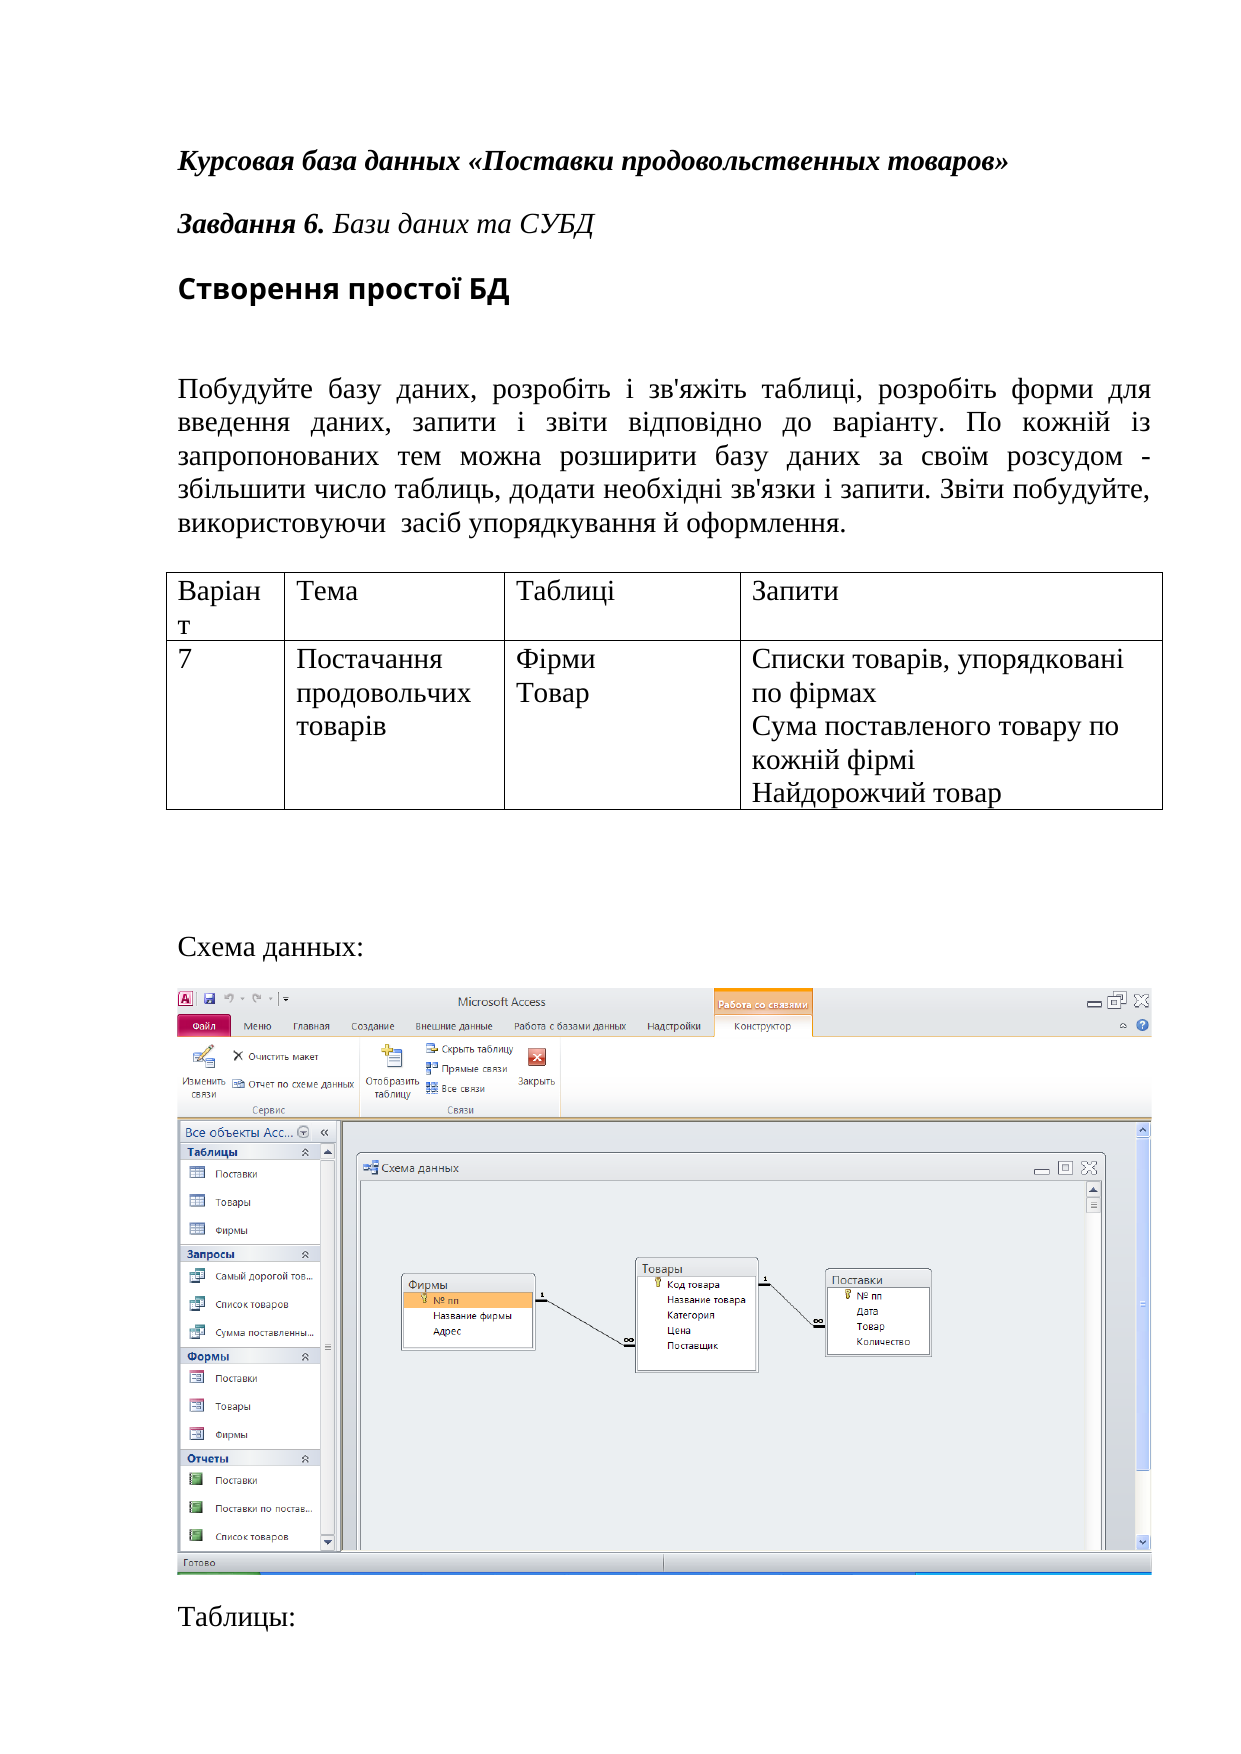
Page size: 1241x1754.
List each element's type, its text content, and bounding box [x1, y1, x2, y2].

table_cell Фірми Товар [505, 641, 740, 809]
text Побудуйте базу даних, розробіть і зв'яжіть таблиці, розробіть форми для введення даних, запити і звіти відповідно до варіанту. По кожній із запропонованих тем можна розширити базу даних за своїм розсудом - збільшити число таблиць, додати необхідні зв'язки і запити. Звіти побудуйте, використовуючи засіб упорядкування й оформлення. [177, 371, 1152, 539]
table_cell 7 [167, 641, 284, 809]
text Схема данных: [177, 929, 1152, 962]
table_cell Списки товарів, упорядковані по фірмах Сума поставленого товару по кожній фірмі Найдорожчий товар [741, 641, 1162, 809]
table_cell Постачання продовольчих товарів [285, 641, 504, 809]
table_header Запити [741, 573, 1162, 640]
text Створення простої БД [177, 268, 1152, 308]
text Таблицы: [177, 1599, 1152, 1633]
text Курсовая база данных «Поставки продовольственных товаров» [177, 143, 1152, 177]
table_header Варіант [167, 573, 284, 640]
picture [177, 988, 1152, 1575]
text Завдання 6. Бази даних та СУБД [177, 206, 1152, 239]
table_header Тема [285, 573, 504, 640]
table_header Таблиці [505, 573, 740, 640]
